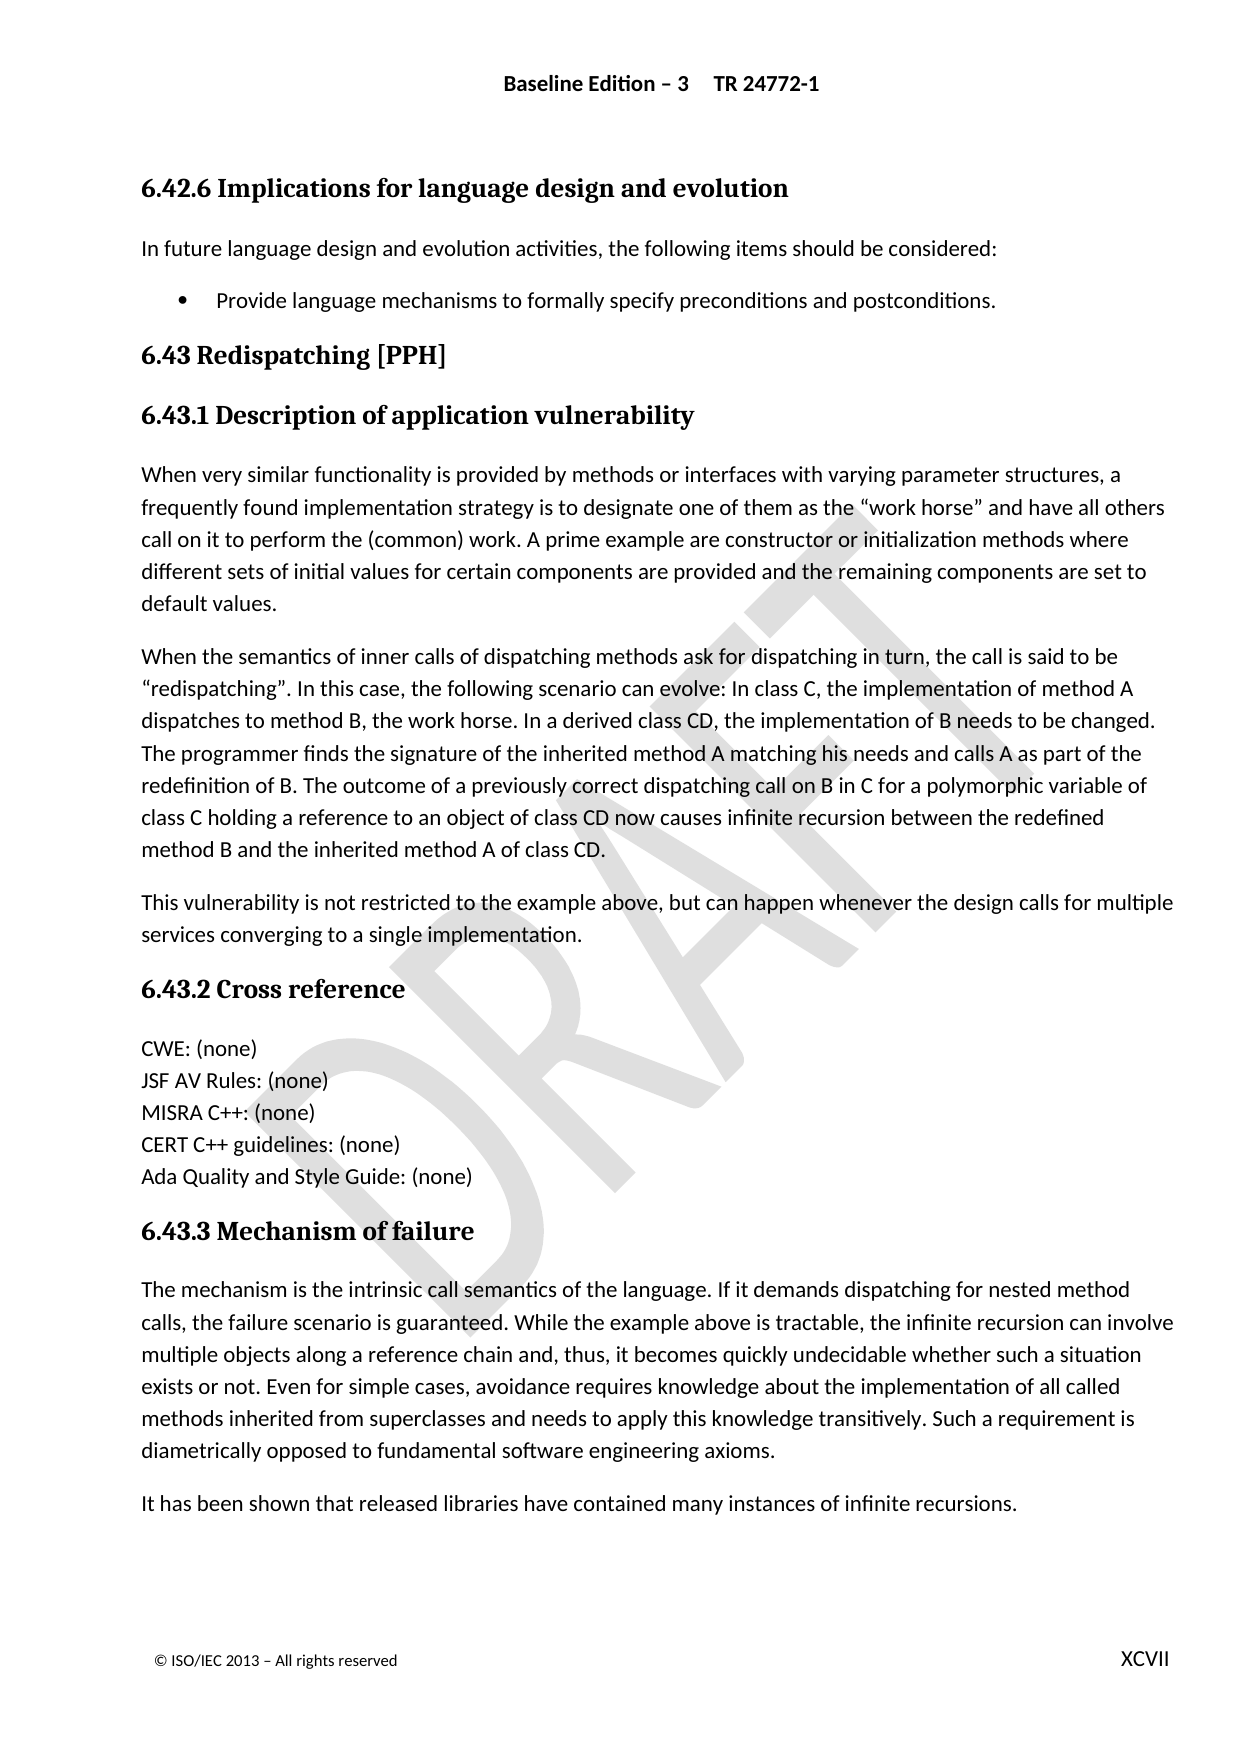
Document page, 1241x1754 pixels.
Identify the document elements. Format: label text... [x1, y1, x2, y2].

text In future language design and evolution activities, the following items should be considered: [141, 234, 1182, 262]
text Ada Quality and Style Guide: (none) [141, 1162, 1182, 1191]
subtitle 6.42.6 Implications for language design and evolution [141, 173, 1182, 205]
text MISRA C++: (none) [141, 1098, 1182, 1126]
list Provide language mechanisms to formally specify preconditions and postconditions. [178, 287, 1182, 315]
text CERT C++ guidelines: (none) [141, 1130, 1182, 1158]
text JSF AV Rules: (none) [141, 1066, 1182, 1094]
text When very similar functionality is provided by methods or interfaces with varying parameter structures, a frequently found implementation strategy is to designate one of them as the “work horse” and have all others call on it to perform the (common) work. A prime example are constructor or initialization methods where different sets of initial values for certain components are provided and the remaining components are set to default values. [141, 461, 1182, 617]
text When the semantics of inner calls of dispatching methods ask for dispatching in turn, the call is said to be “redispatching”. In this case, the following scenario can evolve: In class C, the implementation of method A dispatches to method B, the work horse. In a derived class CD, the implementation of B needs to be changed. The programmer finds the signature of the inherited method A matching his needs and calls A as part of the redefinition of B. The outcome of a previously correct dispatching call on B in C for a polymorphic variable of class C holding a reference to an object of class CD now causes infinite recursion between the redefined method B and the inherited method A of class CD. [141, 642, 1182, 863]
subtitle 6.43.3 Mechanism of failure [141, 1216, 1182, 1247]
subtitle 6.43.1 Description of application vulnerability [141, 400, 1182, 432]
text It has been shown that released libraries have contained many instances of infinite recursions. [141, 1489, 1182, 1518]
subtitle 6.43 Redispatching [PPH] [141, 340, 1182, 371]
text CWE: (none) [141, 1034, 1182, 1062]
text This vulnerability is not restricted to the example above, but can happen whenever the design calls for multiple services converging to a single implementation. [141, 888, 1182, 949]
subtitle 6.43.2 Cross reference [141, 974, 1182, 1005]
text The mechanism is the intrinsic call semantics of the language. If it demands dispatching for nested method calls, the failure scenario is guaranteed. While the example above is tractable, the infinite recursion can involve multiple objects along a reference chain and, thus, it becomes quickly undecidable whether such a situation exists or not. Even for simple cases, avoidance requires knowledge about the implementation of all called methods inherited from superclasses and needs to apply this knowledge transitively. Such a requirement is diametrically opposed to fundamental software engineering axioms. [141, 1276, 1182, 1464]
